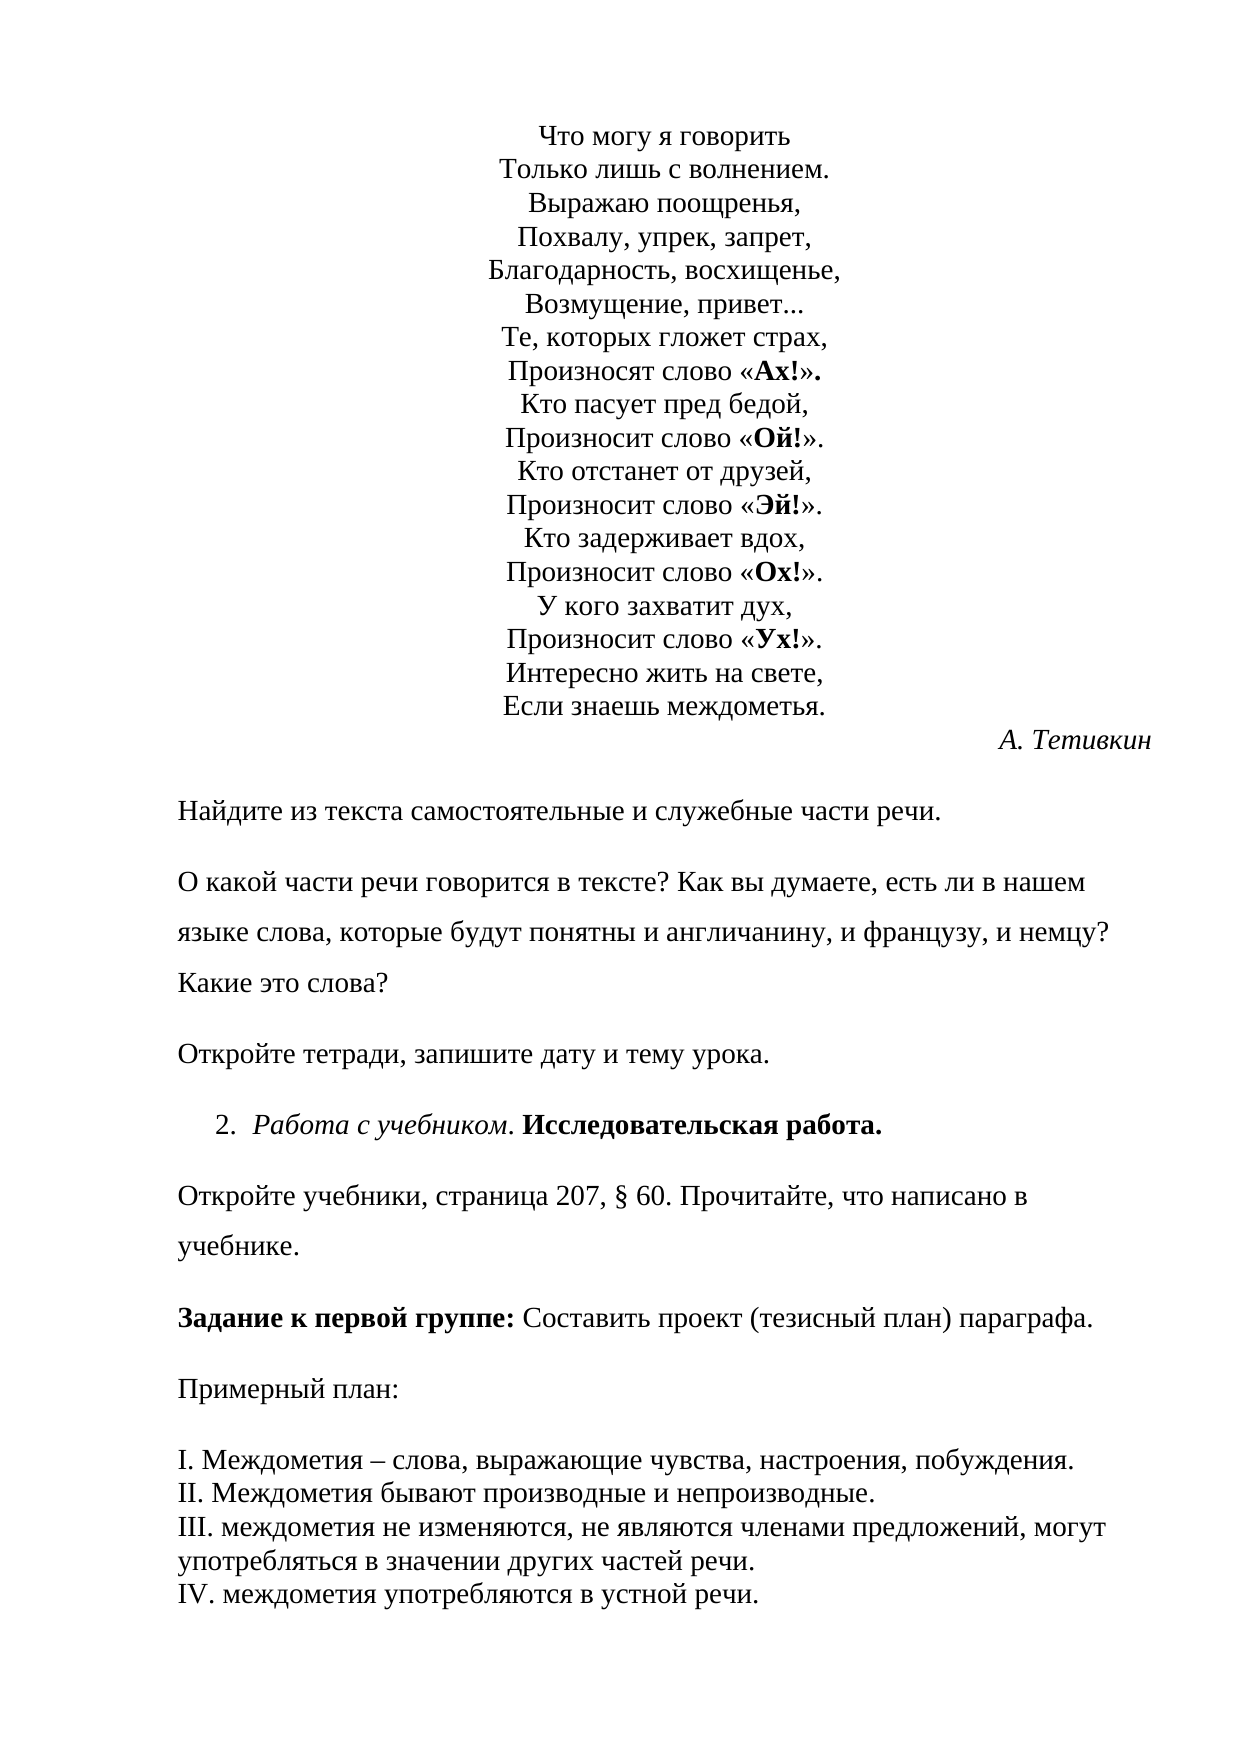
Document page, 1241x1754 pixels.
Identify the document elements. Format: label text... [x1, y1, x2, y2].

text III. междометия не изменяются, не являются членами предложений, могут употребляться в значении других частей речи. [177, 1509, 1152, 1576]
text Произносит слово «Ух!». [177, 621, 1152, 655]
text У кого захватит дух, [177, 588, 1152, 621]
text II. Междометия бывают производные и непроизводные. [177, 1476, 1152, 1509]
text Откройте тетради, запишите дату и тему урока. [177, 1036, 1152, 1069]
text Произносит слово «Эй!». [177, 487, 1152, 521]
text Выражаю поощренья, [177, 185, 1152, 219]
text Кто отстанет от друзей, [177, 453, 1152, 487]
text Благодарность, восхищенье, [177, 252, 1152, 286]
text А. Тетивкин [177, 722, 1152, 755]
text Возмущение, привет... [177, 286, 1152, 319]
text Произносит слово «Ох!». [177, 554, 1152, 588]
text Кто задерживает вдох, [177, 521, 1152, 554]
text I. Междометия – слова, выражающие чувства, настроения, побуждения. [177, 1442, 1152, 1476]
text Найдите из текста самостоятельные и служебные части речи. [177, 793, 1152, 827]
text Кто пасует пред бедой, [177, 386, 1152, 420]
text Интересно жить на свете, [177, 655, 1152, 688]
text Произносят слово «Ах!». [177, 353, 1152, 386]
text Те, которых гложет страх, [177, 319, 1152, 353]
text Что могу я говорить [177, 118, 1152, 152]
list Работа с учебником. Исследовательская работа. [215, 1107, 1152, 1141]
text IV. междометия употребляются в устной речи. [177, 1576, 1152, 1610]
text Примерный план: [177, 1371, 1152, 1404]
text О какой части речи говорится в тексте? Как вы думаете, есть ли в нашем языке слова, которые будут понятны и англичанину, и французу, и немцу? Какие это слова? [177, 864, 1152, 998]
text Откройте учебники, страница 207, § 60. Прочитайте, что написано в учебнике. [177, 1178, 1152, 1262]
text Задание к первой группе: Составить проект (тезисный план) параграфа. [177, 1300, 1152, 1333]
text Произносит слово «Ой!». [177, 420, 1152, 453]
text Только лишь с волнением. [177, 152, 1152, 185]
text Если знаешь междометья. [177, 688, 1152, 722]
text Похвалу, упрек, запрет, [177, 219, 1152, 252]
